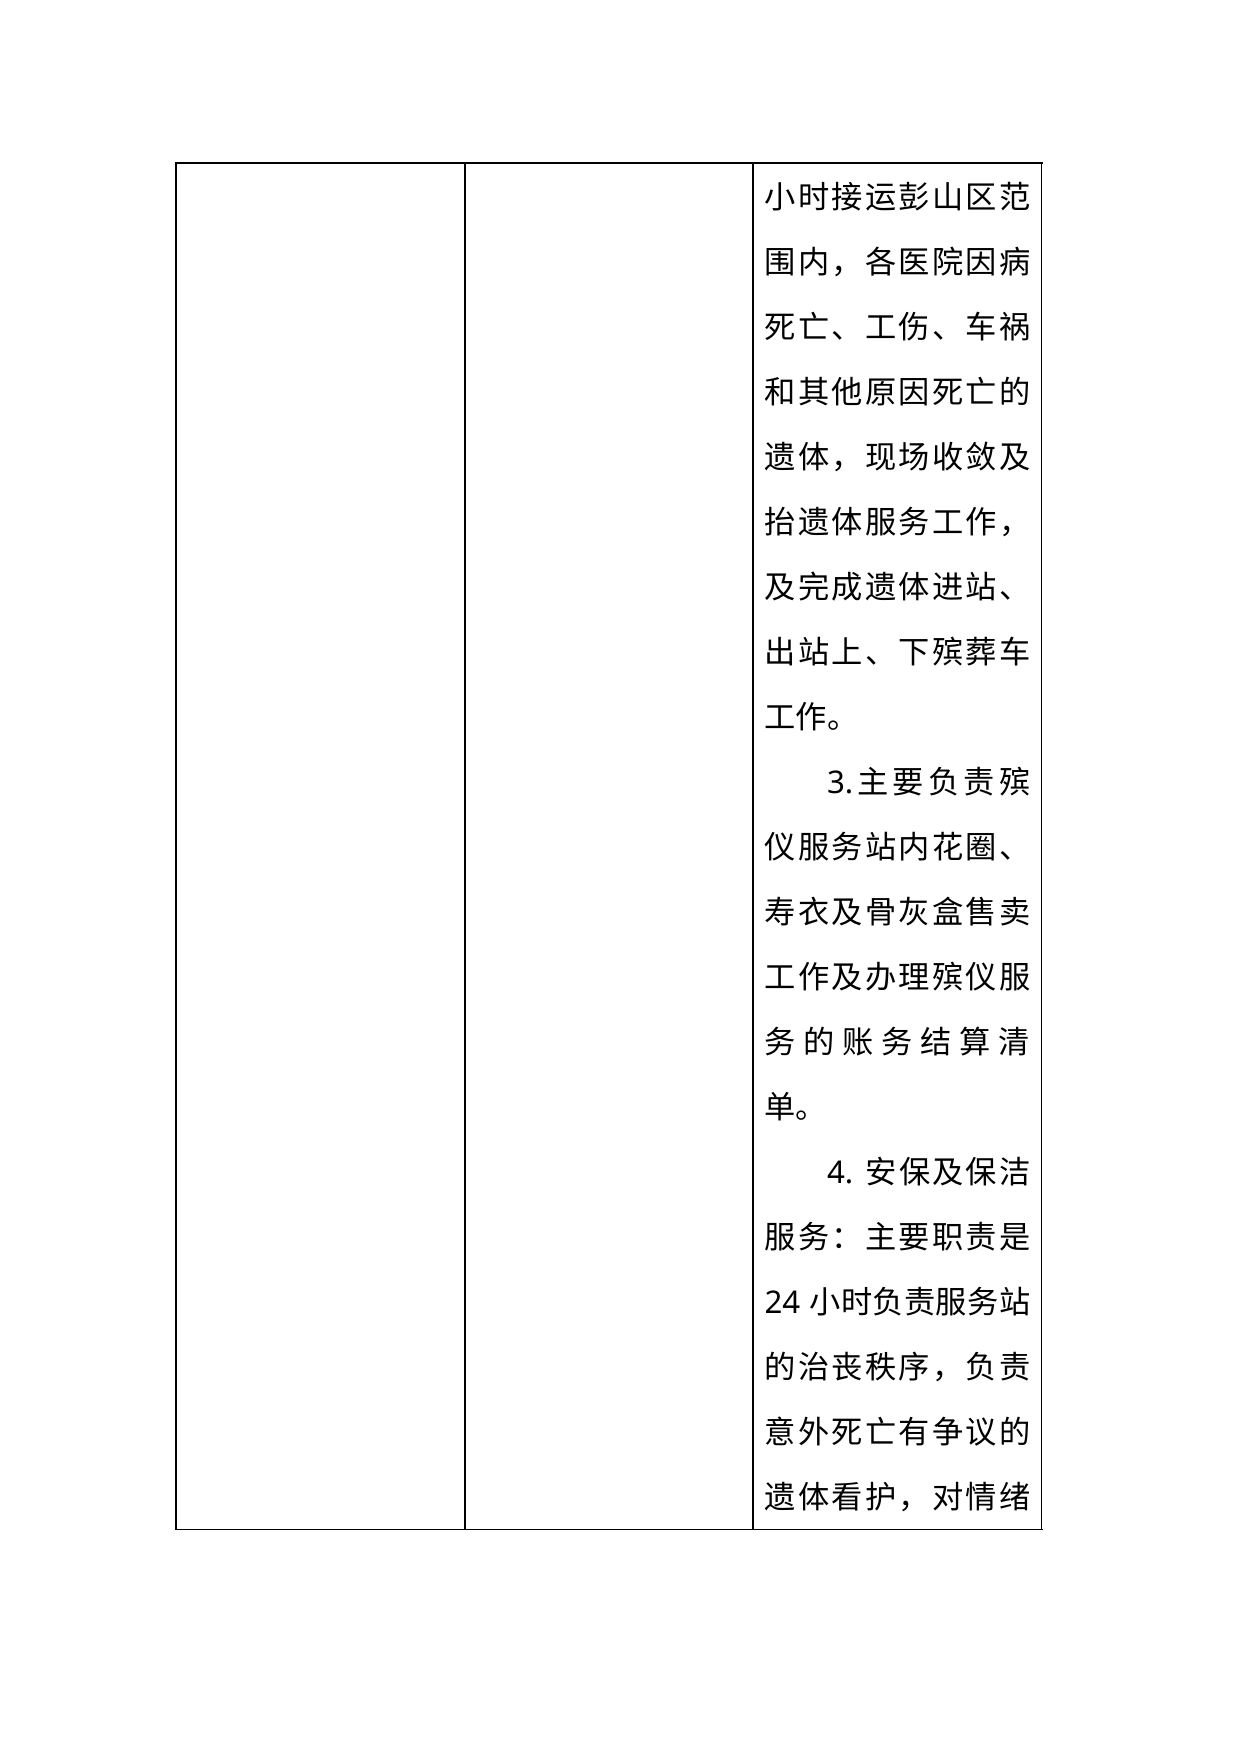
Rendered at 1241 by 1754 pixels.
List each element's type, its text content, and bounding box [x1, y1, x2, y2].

table_cell 1 [466, 164, 752, 1528]
table_cell ★ [177, 164, 464, 1528]
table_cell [754, 164, 1041, 1528]
